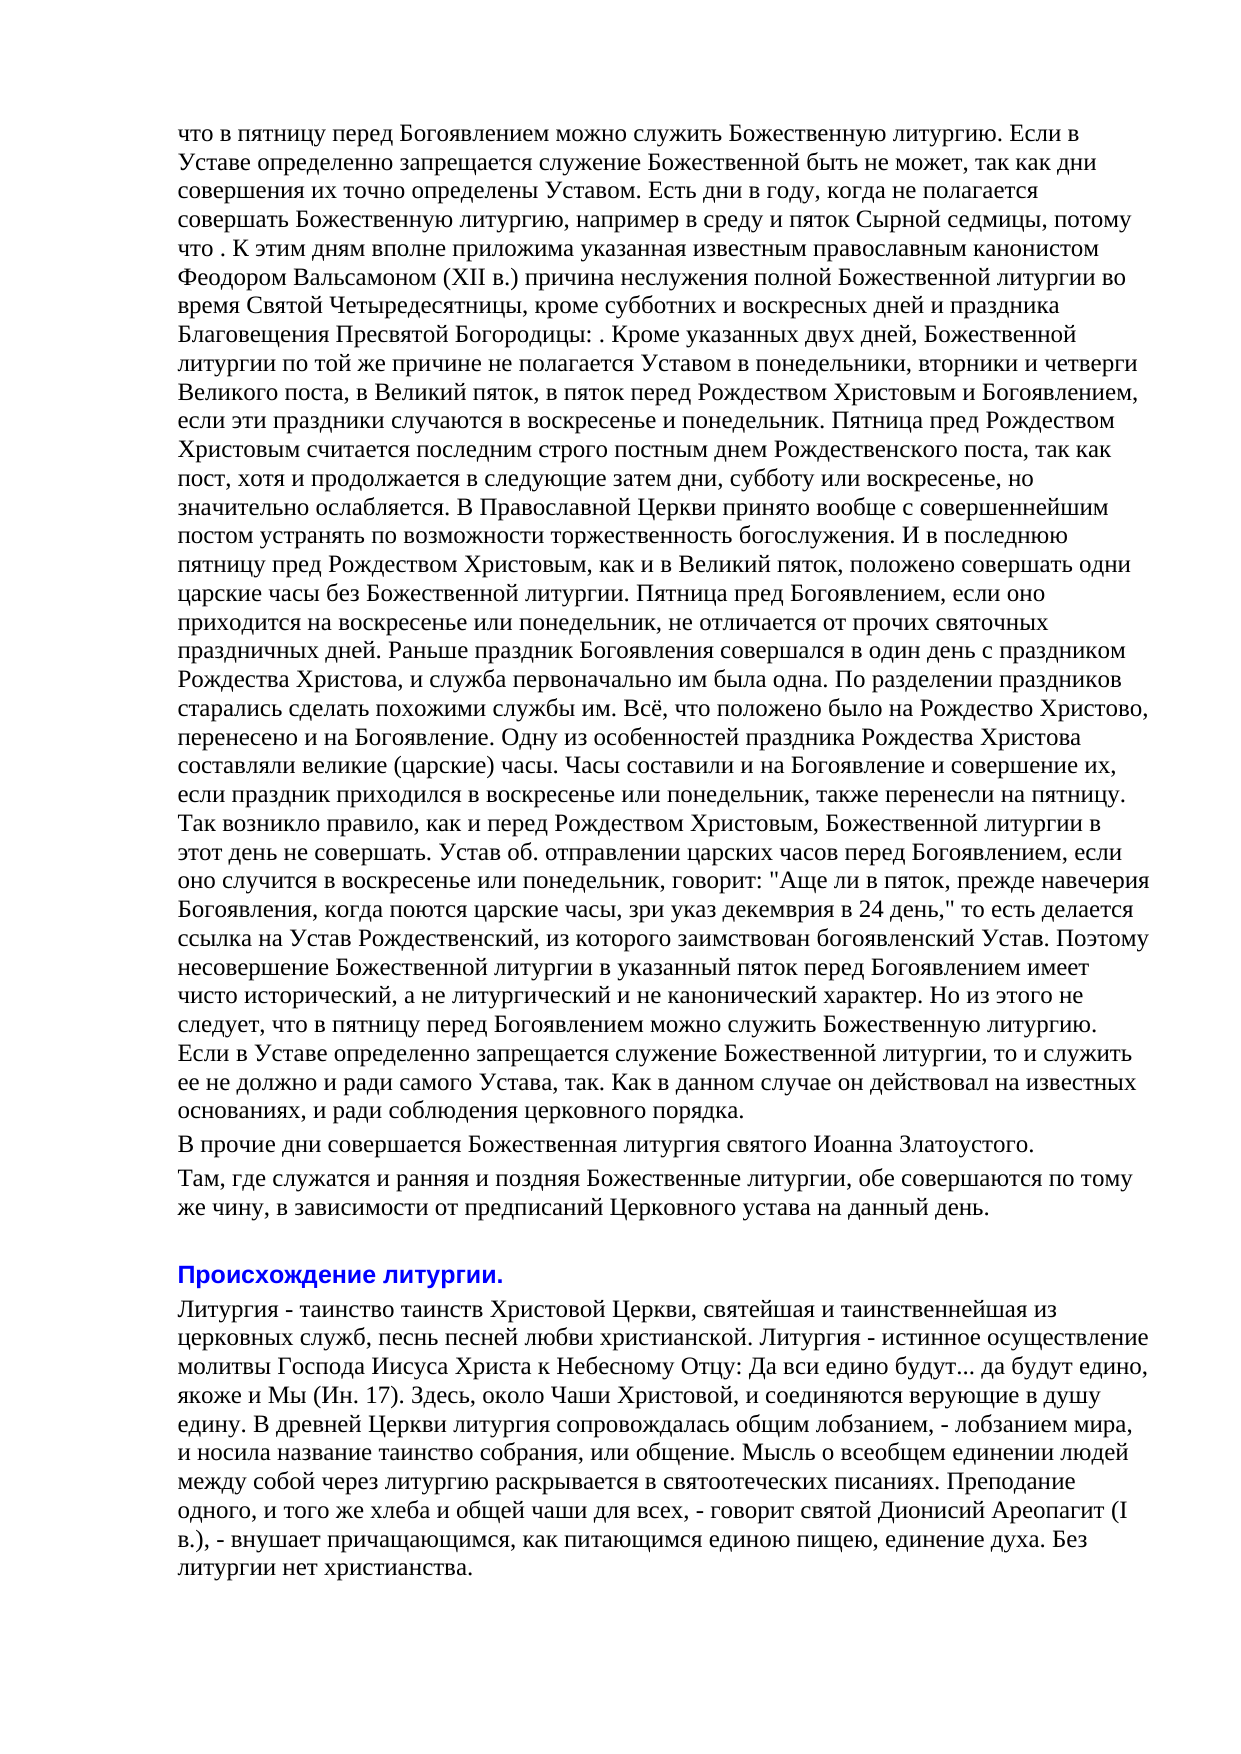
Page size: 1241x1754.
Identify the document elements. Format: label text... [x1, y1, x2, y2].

text Происхождение литургии. [177, 1260, 1152, 1288]
text Литургия - таинство таинств Христовой Церкви, святейшая и таинственнейшая из церковных служб, песнь песней любви христианской. Литургия - истинное осуществление молитвы Господа Иисуса Христа к Небесному Отцу: Да вси едино будут... да будут едино, якоже и Мы (Ин. 17). Здесь, около Чаши Христовой, и соединяются верующие в душу едину. В древней Церкви литургия сопровождалась общим лобзанием, - лобзанием мира, и носила название таинство собрания, или общение. Мысль о всеобщем единении людей между собой через литургию раскрывается в святоотеческих писаниях. Преподание одного, и того же хлеба и общей чаши для всех, - говорит святой Дионисий Ареопагит (I в.), - внушает причащающимся, как питающимся единою пищею, единение духа. Без литургии нет христианства. [177, 1294, 1152, 1581]
text В прочие дни совершается Божественная литургия святого Иоанна Златоустого. [177, 1129, 1152, 1158]
text Там, где служатся и ранняя и поздняя Божественные литургии, обе совершаются по тому же чину, в зависимости от предписаний Церковного устава на данный день. [177, 1163, 1152, 1221]
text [177, 118, 1152, 1124]
